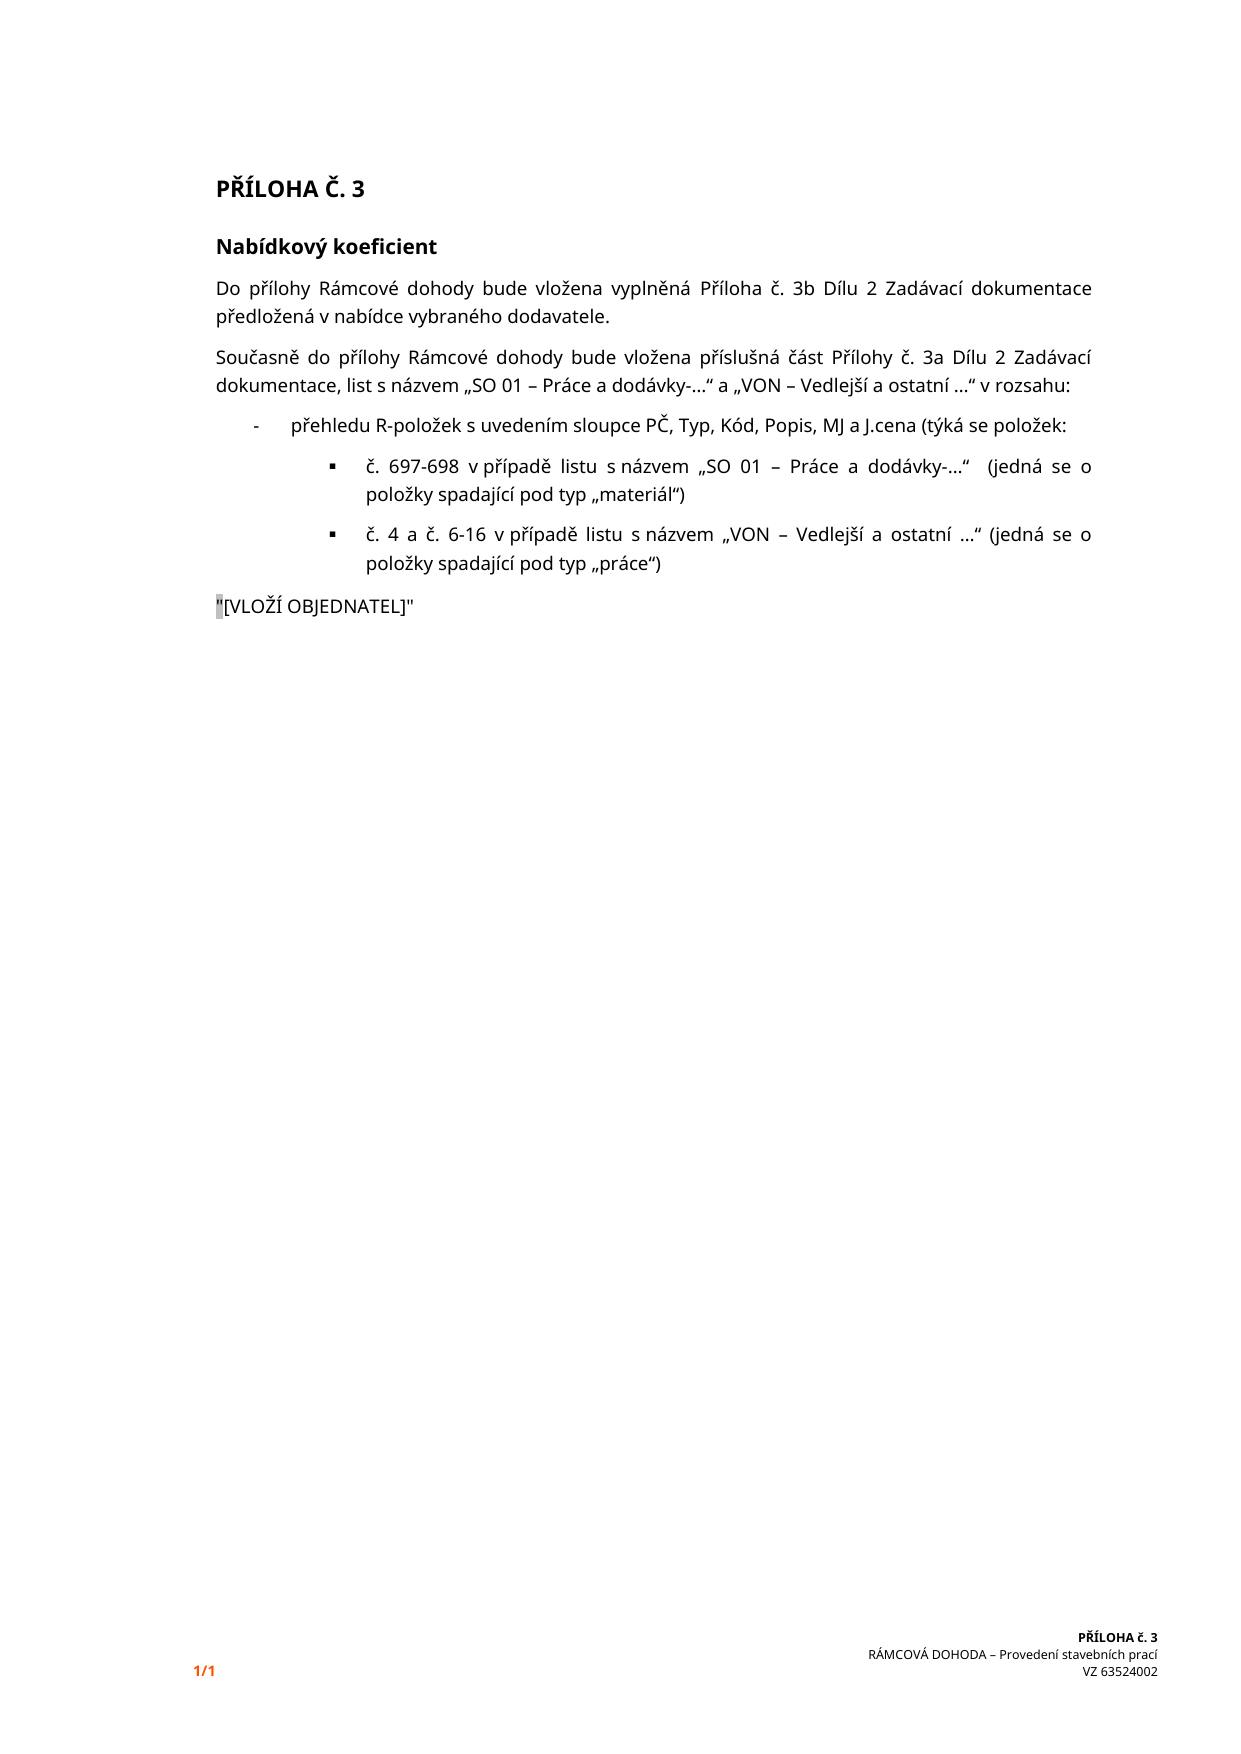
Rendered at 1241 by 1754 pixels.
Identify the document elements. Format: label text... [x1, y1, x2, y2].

list č. 697-698 v případě listu s názvem „SO 01 – Práce a dodávky-…“ (jedná se o položky spadající pod typ „materiál“) [328, 453, 1093, 507]
list č. 4 a č. 6-16 v případě listu s názvem „VON – Vedlejší a ostatní …“ (jedná se o položky spadající pod typ „práce“) [328, 522, 1093, 575]
text Do přílohy Rámcové dohody bude vložena vyplněná Příloha č. 3b Dílu 2 Zadávací dokumentace předložená v nabídce vybraného dodavatele. [216, 276, 1093, 329]
text Současně do přílohy Rámcové dohody bude vložena příslušná část Přílohy č. 3a Dílu 2 Zadávací dokumentace, list s názvem „SO 01 – Práce a dodávky-…“ a „VON – Vedlejší a ostatní …“ v rozsahu: [216, 344, 1093, 398]
text Příloha Č. 3 [216, 172, 1093, 204]
list přehledu R-položek s uvedením sloupce PČ, Typ, Kód, Popis, MJ a J.cena (týká se položek: [253, 413, 1093, 438]
text Nabídkový koeficient [216, 232, 1093, 260]
